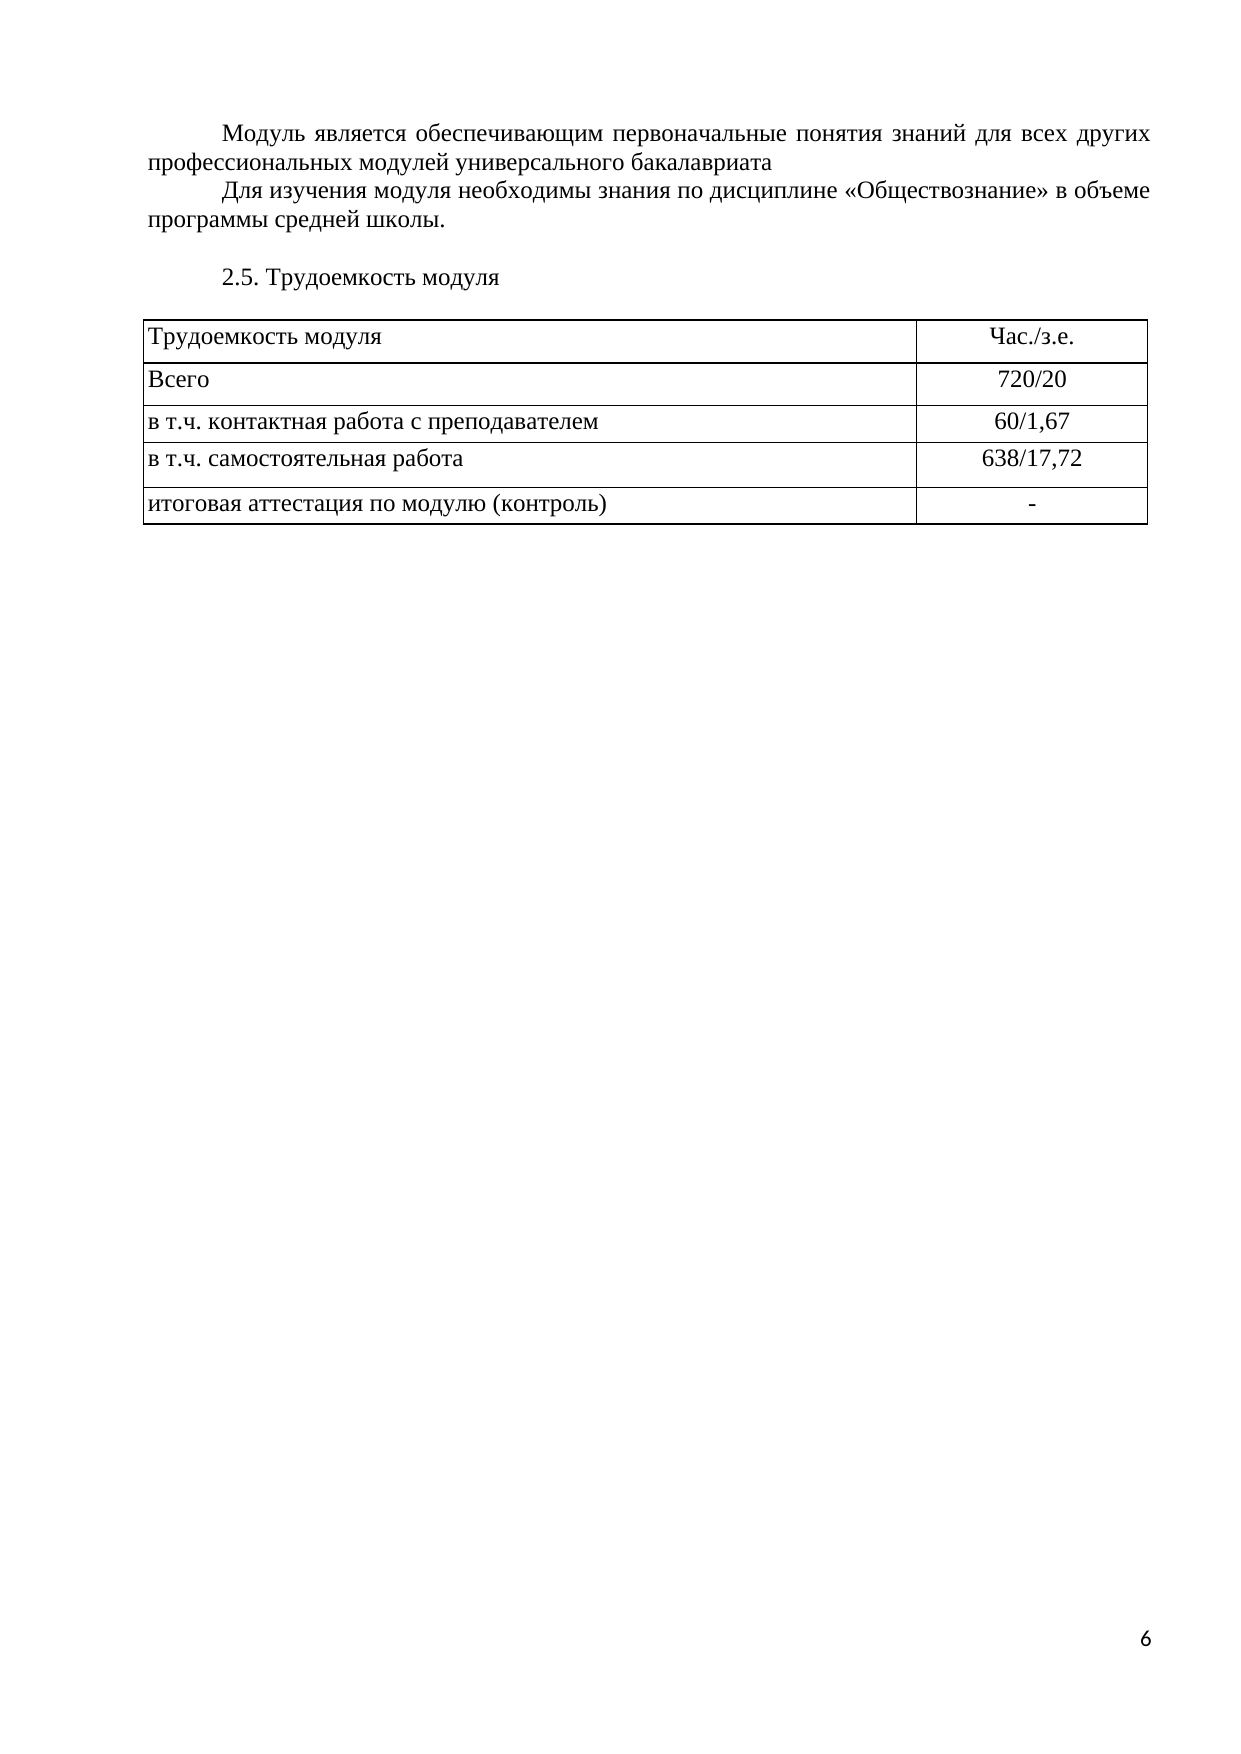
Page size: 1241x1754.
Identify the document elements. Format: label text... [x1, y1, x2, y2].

text 2.5. Трудоемкость модуля [148, 262, 1152, 291]
table_cell 720/20 [917, 364, 1147, 405]
table_cell 638/17,72 [917, 443, 1147, 486]
table_header Трудоемкость модуля [144, 321, 916, 362]
table_header Час./з.е. [917, 321, 1147, 362]
text Модуль является обеспечивающим первоначальные понятия знаний для всех других профессиональных модулей универсального бакалавриата [148, 118, 1152, 176]
table_cell Всего [144, 364, 916, 405]
text Для изучения модуля необходимы знания по дисциплине «Обществознание» в объеме программы средней школы. [148, 176, 1152, 233]
table_cell итоговая аттестация по модулю (контроль) [144, 488, 916, 523]
table_cell - [917, 488, 1147, 523]
table_cell в т.ч. самостоятельная работа [144, 443, 916, 486]
table_cell 60/1,67 [917, 406, 1147, 442]
table_cell в т.ч. контактная работа с преподавателем [144, 406, 916, 442]
